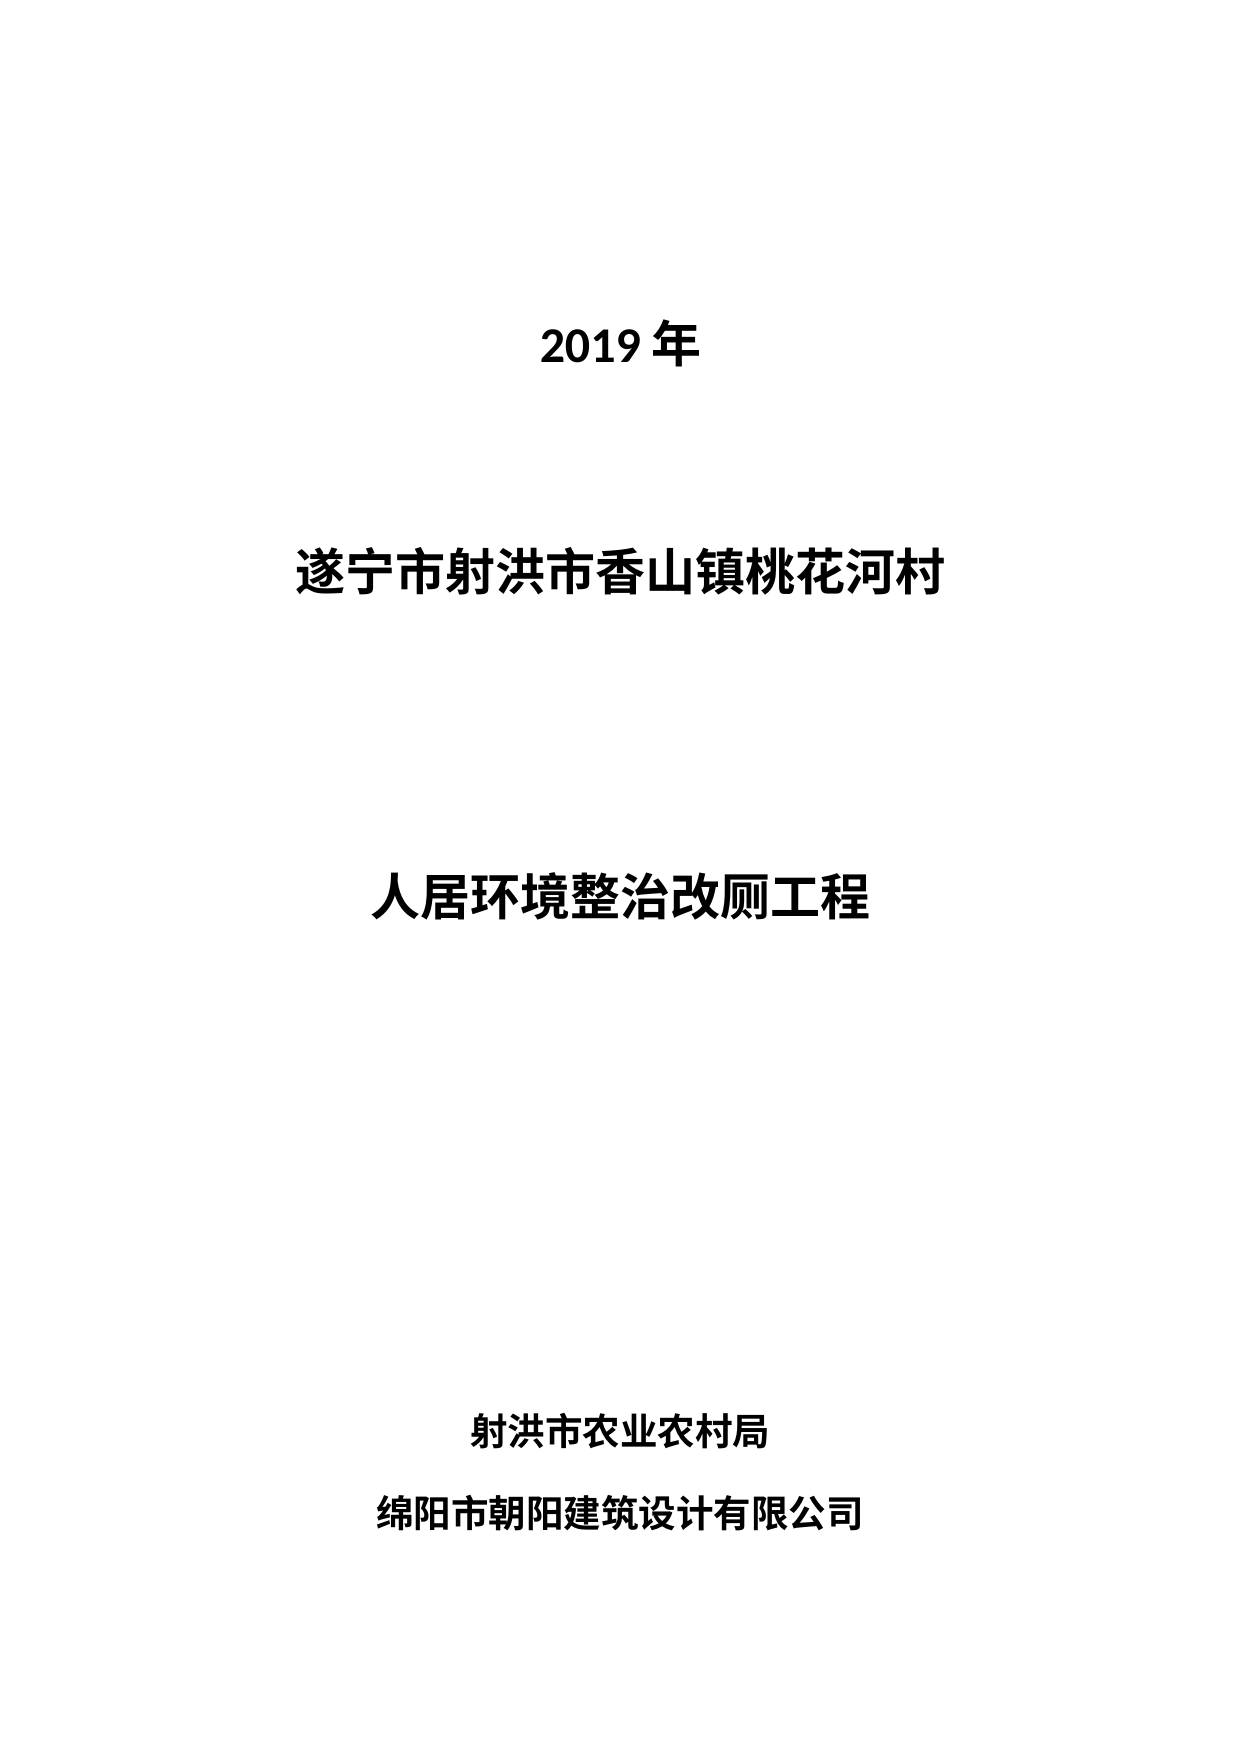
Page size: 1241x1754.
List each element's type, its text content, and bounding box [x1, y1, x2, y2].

text 射洪市农业农村局 [187, 1397, 1053, 1462]
text 遂宁市射洪市香山镇桃花河村 [187, 519, 1053, 617]
text 2019年 [187, 292, 1053, 389]
text 绵阳市朝阳建筑设计有限公司 [187, 1478, 1065, 1543]
text 人居环境整治改厕工程 [187, 844, 1053, 942]
